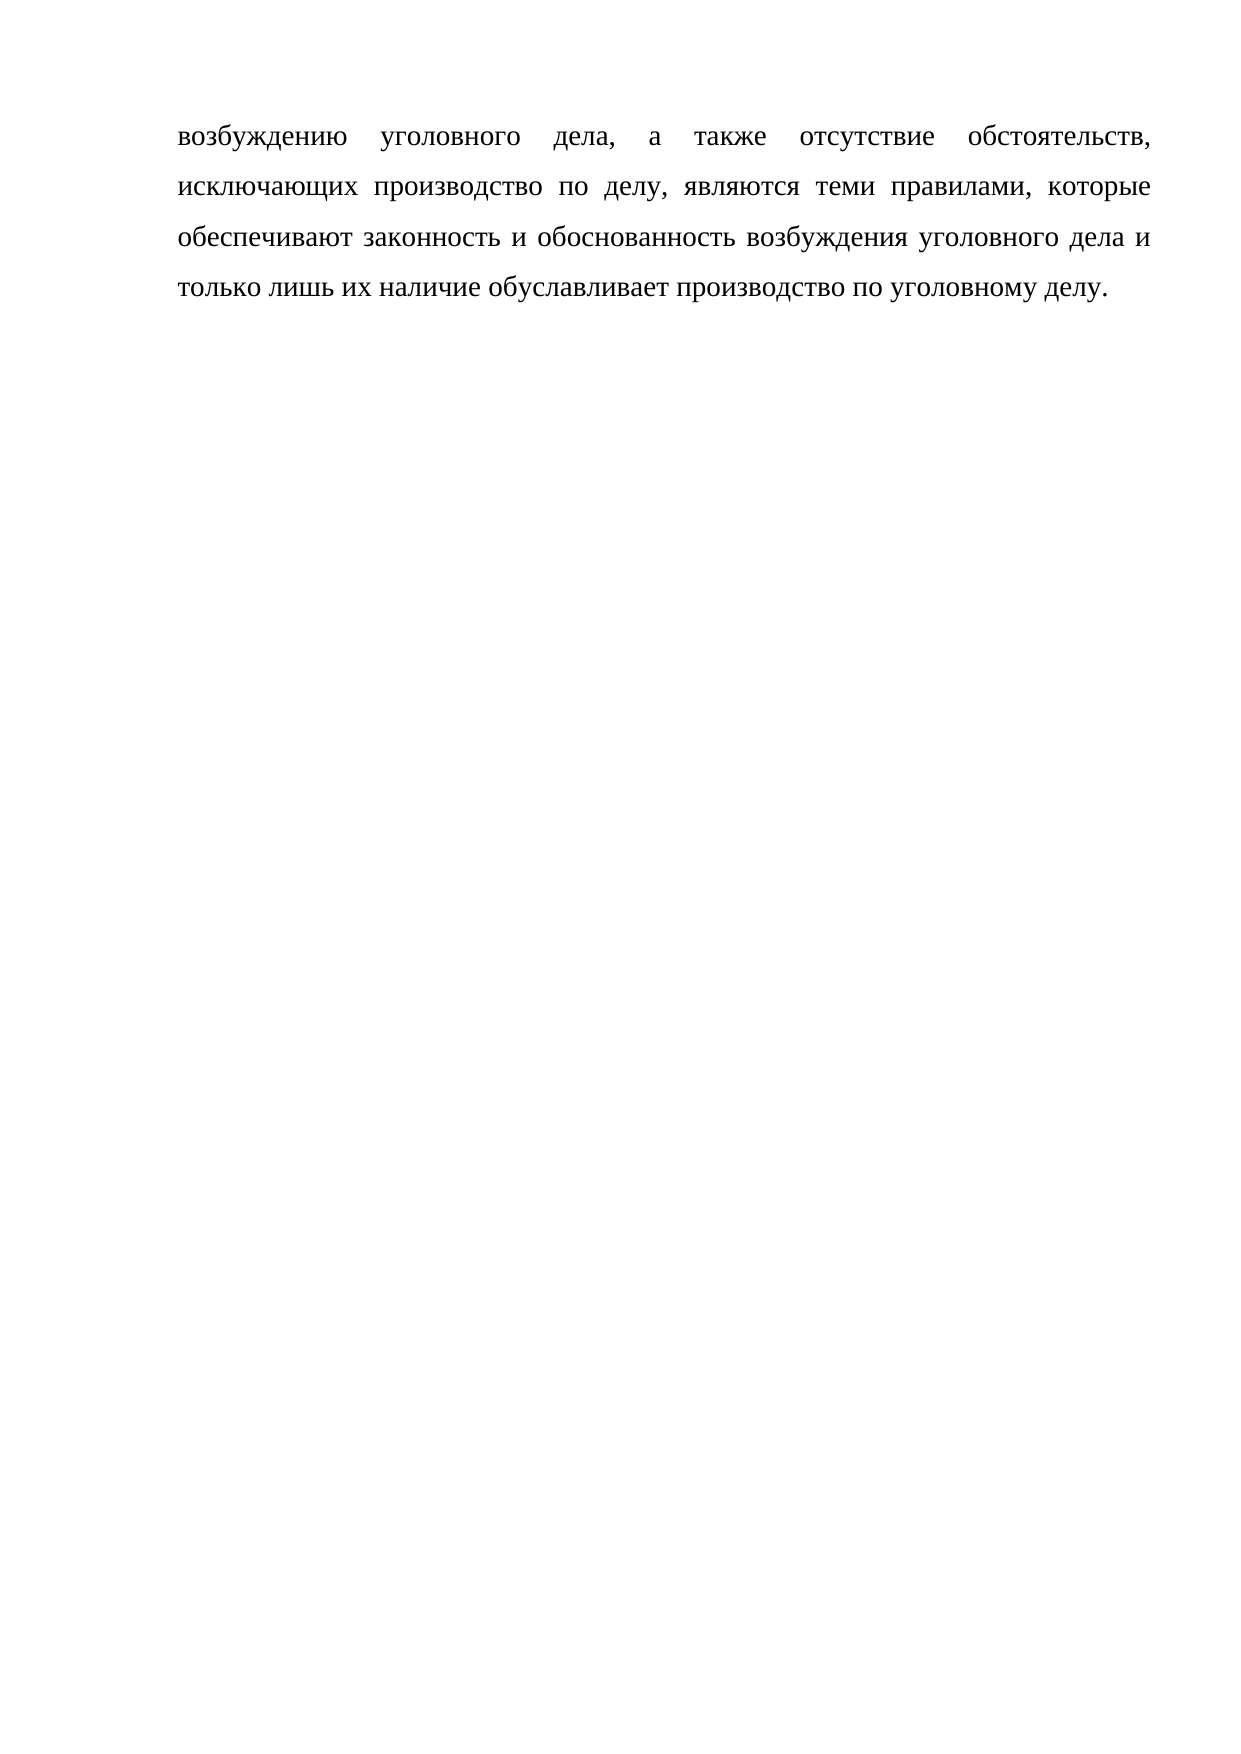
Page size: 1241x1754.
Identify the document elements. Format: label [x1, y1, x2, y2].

text [177, 118, 1152, 303]
